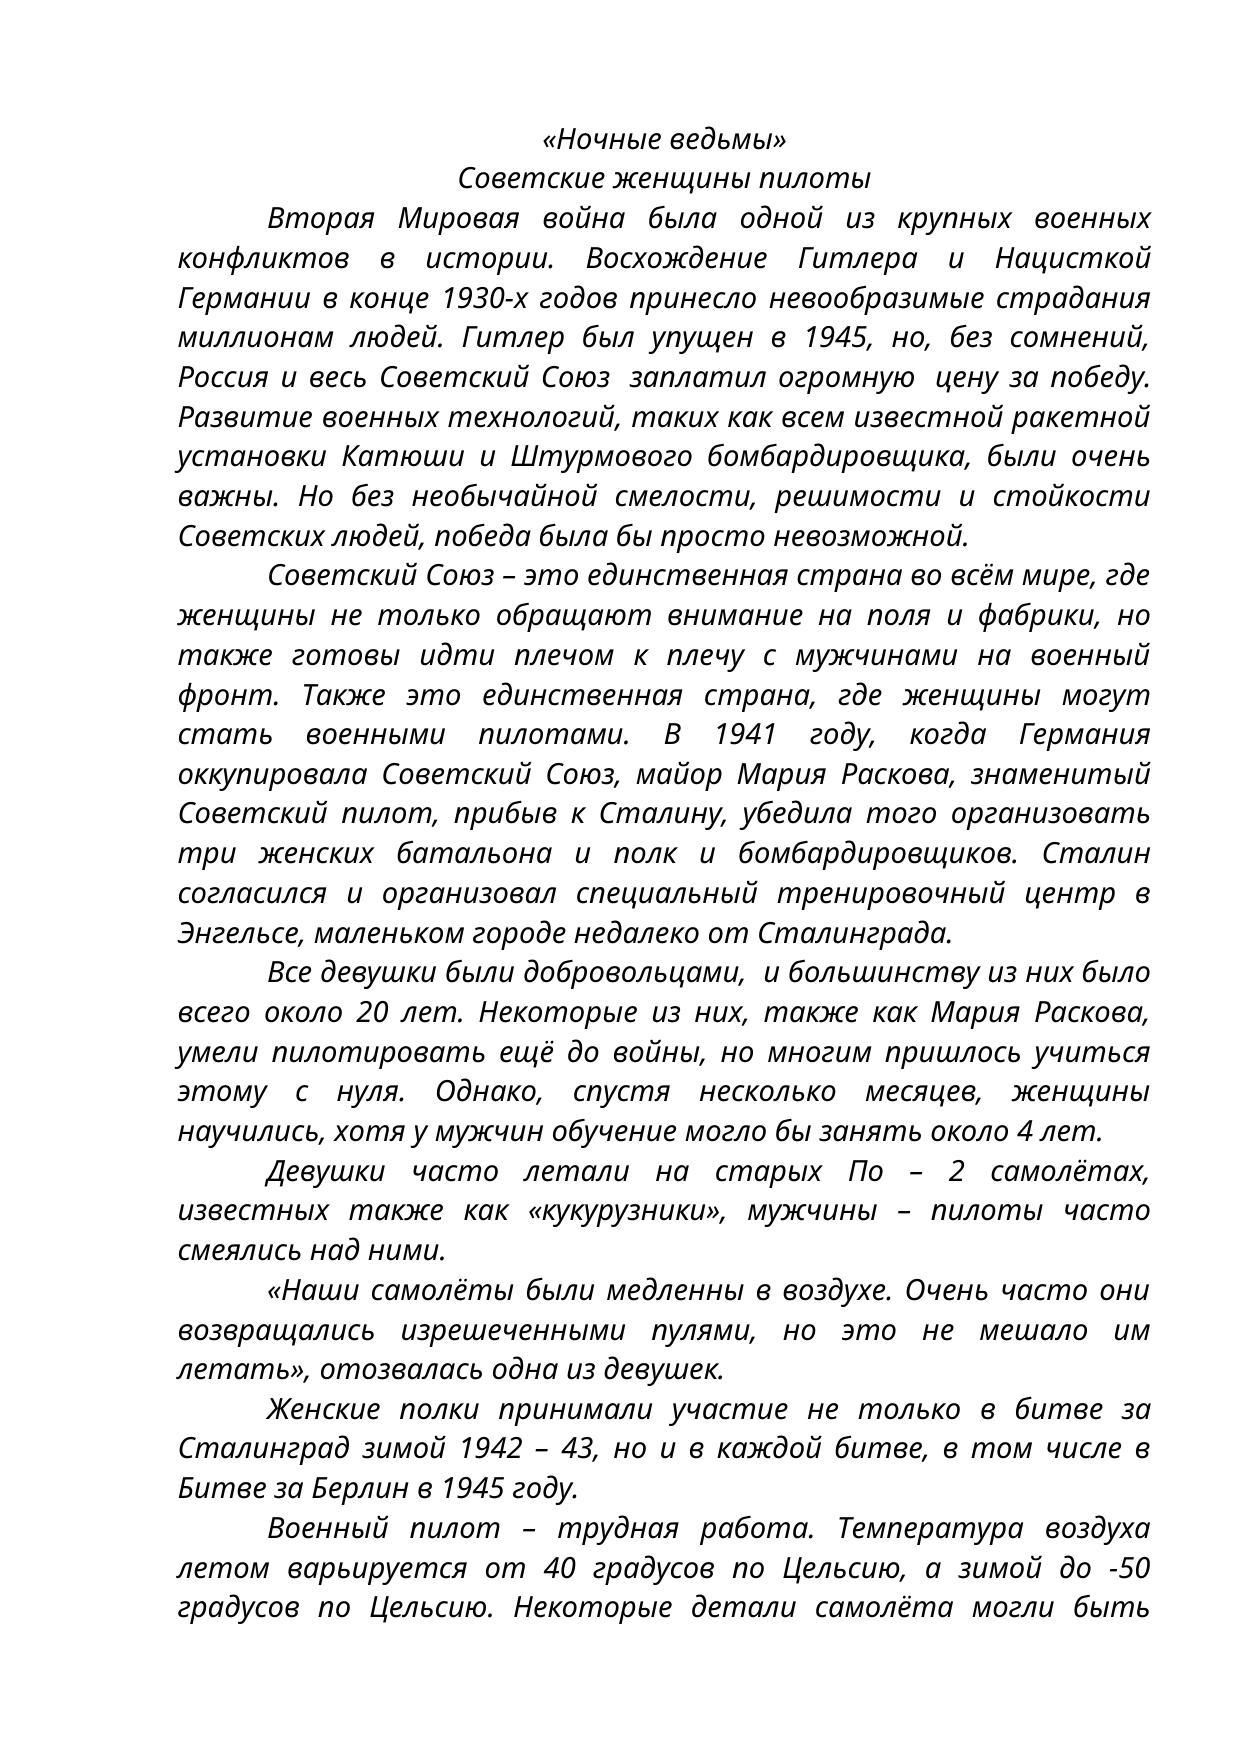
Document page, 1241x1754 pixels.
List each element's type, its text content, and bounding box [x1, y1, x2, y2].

text Советский Союз – это единственная страна во всём мире, где женщины не только обращают внимание на поля и фабрики, но также готовы идти плечом к плечу с мужчинами на военный фронт. Также это единственная страна, где женщины могут стать военными пилотами. В 1941 году, когда Германия оккупировала Советский Союз, майор Мария Раскова, знаменитый Советский пилот, прибыв к Сталину, убедила того организовать три женских батальона и полк и бомбардировщиков. Сталин согласился и организовал специальный тренировочный центр в Энгельсе, маленьком городе недалеко от Сталинграда. [177, 555, 1152, 952]
text Советские женщины пилоты [177, 158, 1152, 197]
text Вторая Мировая война была одной из крупных военных конфликтов в истории. Восхождение Гитлера и Нацисткой Германии в конце 1930-х годов принесло невообразимые страдания миллионам людей. Гитлер был упущен в 1945, но, без сомнений, Россия и весь Советский Союз заплатил огромную цену за победу. Развитие военных технологий, таких как всем известной ракетной установки Катюши и Штурмового бомбардировщика, были очень важны. Но без необычайной смелости, решимости и стойкости Советских людей, победа была бы просто невозможной. [177, 197, 1152, 555]
text «Наши самолёты были медленны в воздухе. Очень часто они возвращались изрешеченными пулями, но это не мешало им летать», отозвалась одна из девушек. [177, 1269, 1152, 1388]
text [177, 1507, 1152, 1626]
text Все девушки были добровольцами, и большинству из них было всего около 20 лет. Некоторые из них, также как Мария Раскова, умели пилотировать ещё до войны, но многим пришлось учиться этому с нуля. Однако, спустя несколько месяцев, женщины научились, хотя у мужчин обучение могло бы занять около 4 лет. [177, 952, 1152, 1150]
text «Ночные ведьмы» [177, 118, 1152, 158]
text Женские полки принимали участие не только в битве за Сталинград зимой 1942 – 43, но и в каждой битве, в том числе в Битве за Берлин в 1945 году. [177, 1388, 1152, 1507]
text Девушки часто летали на старых По – 2 самолётах, известных также как «кукурузники», мужчины – пилоты часто смеялись над ними. [177, 1150, 1152, 1269]
